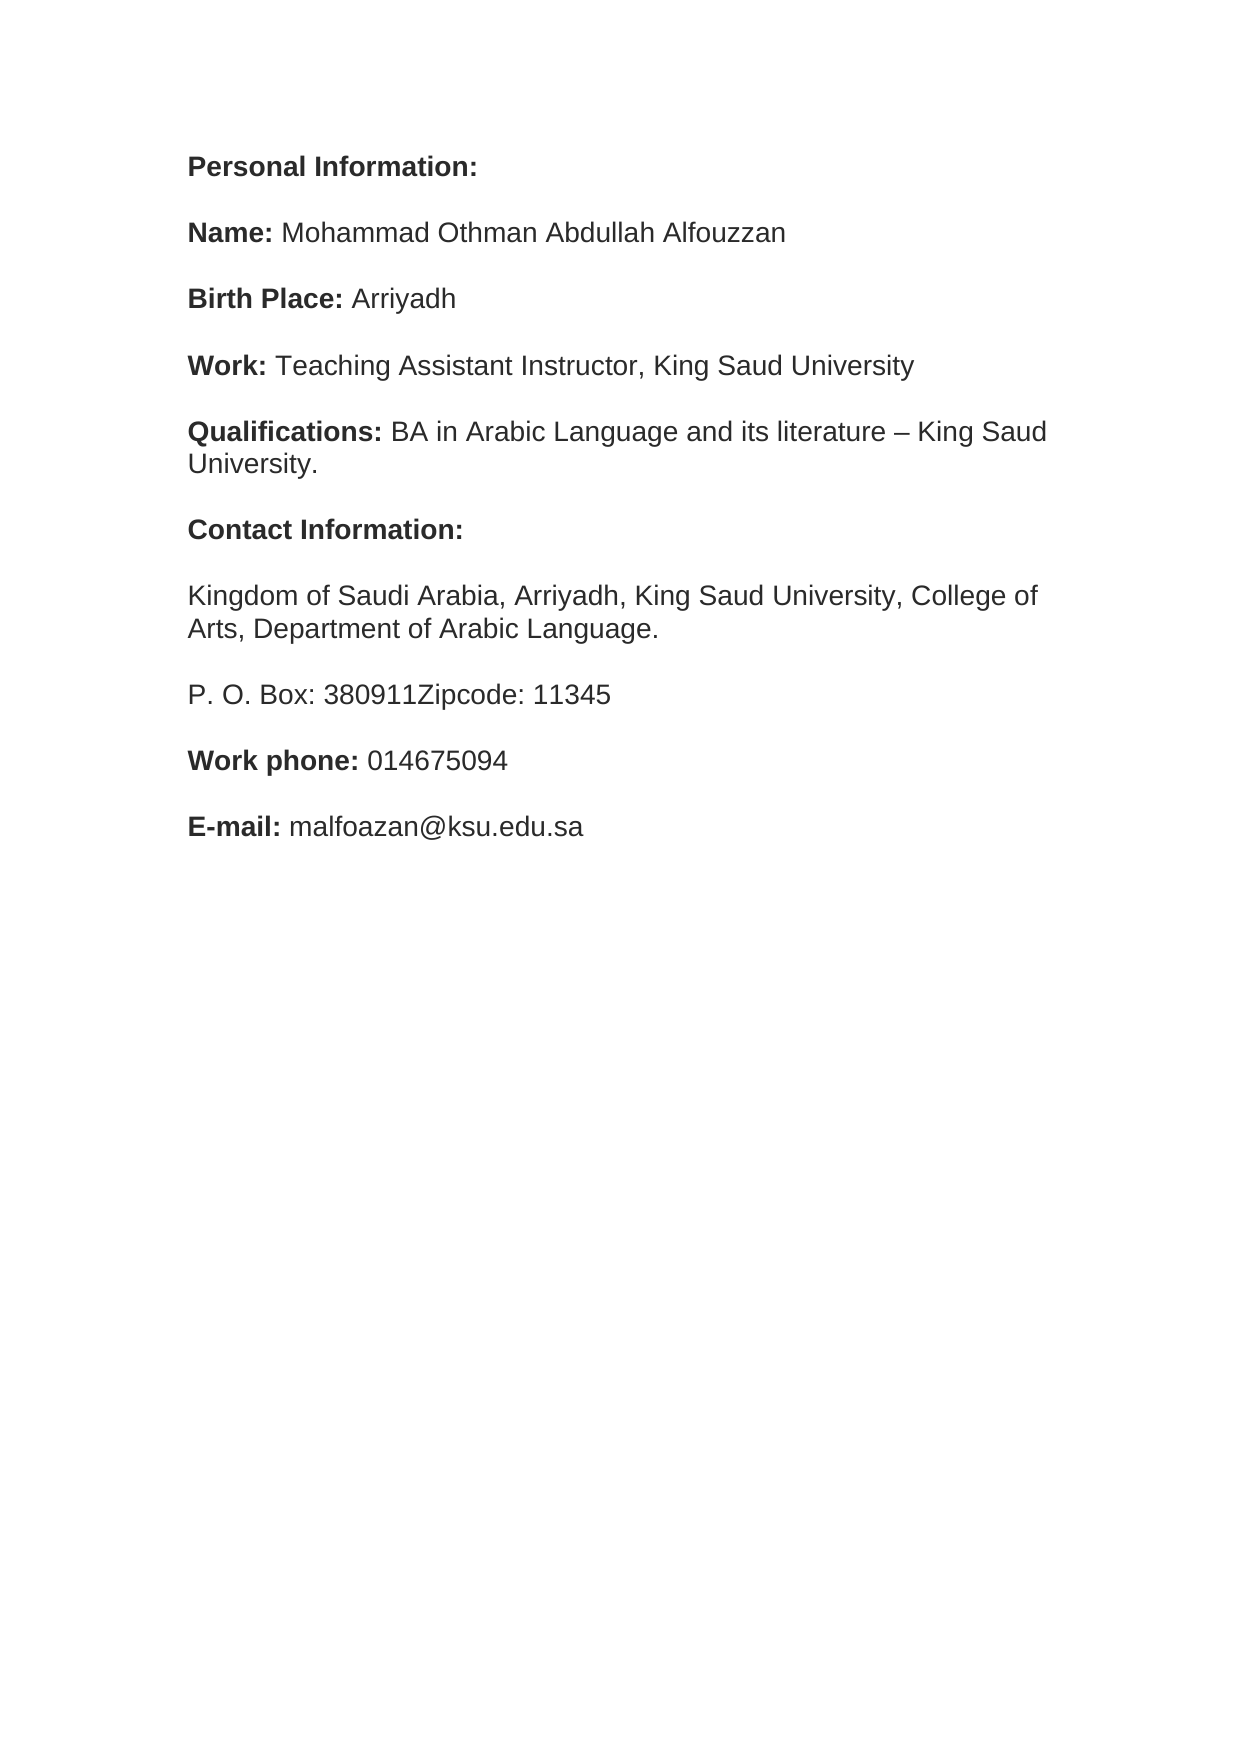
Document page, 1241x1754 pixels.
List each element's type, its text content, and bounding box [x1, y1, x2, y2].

text Qualifications: BA in Arabic Language and its literature – King Saud University. [187, 414, 1053, 479]
text Work phone: 014675094 [187, 744, 1053, 776]
text E-mail: malfoazan@ksu.edu.sa [187, 810, 1053, 842]
text Kingdom of Saudi Arabia, Arriyadh, King Saud University, College of Arts, Department of Arabic Language. [187, 579, 1053, 644]
text Birth Place: Arriyadh [187, 282, 1053, 315]
text P. O. Box: 380911Zipcode: 11345 [187, 678, 1053, 710]
text Name: Mohammad Othman Abdullah Alfouzzan [187, 216, 1053, 248]
text Work: Teaching Assistant Instructor, King Saud University [187, 348, 1053, 381]
text Personal Information: [187, 150, 1053, 182]
text Contact Information: [187, 513, 1053, 546]
